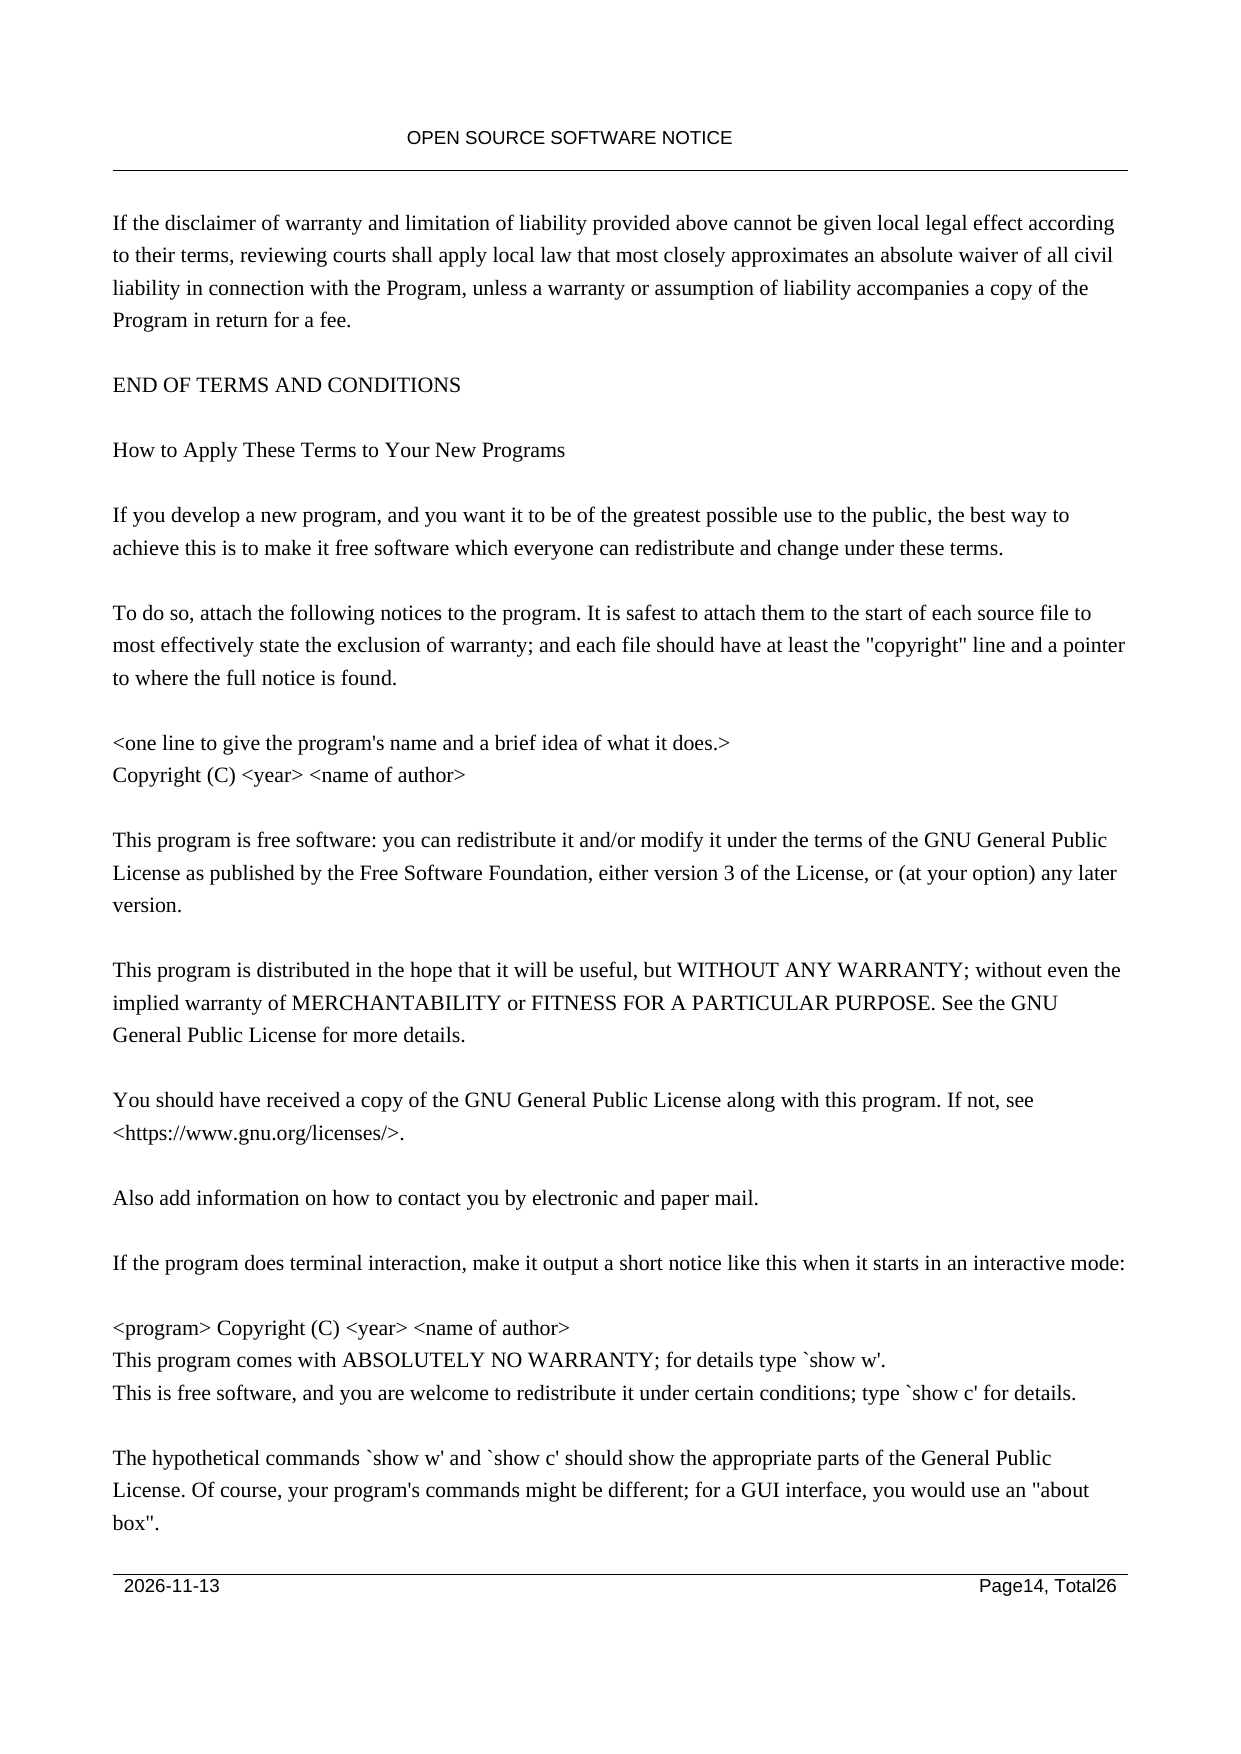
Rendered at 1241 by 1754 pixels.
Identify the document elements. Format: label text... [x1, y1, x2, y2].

text How to Apply These Terms to Your New Programs [112, 434, 1128, 466]
text <one line to give the program's name and a brief idea of what it does.> [112, 726, 1128, 759]
text The hypothetical commands `show w' and `show c' should show the appropriate parts of the General Public License. Of course, your program's commands might be different; for a GUI interface, you would use an "about box". [112, 1441, 1128, 1539]
text This is free software, and you are welcome to redistribute it under certain conditions; type `show c' for details. [112, 1376, 1128, 1409]
text This program comes with ABSOLUTELY NO WARRANTY; for details type `show w'. [112, 1344, 1128, 1376]
text You should have received a copy of the GNU General Public License along with this program. If not, see <https://www.gnu.org/licenses/>. [112, 1084, 1128, 1149]
text END OF TERMS AND CONDITIONS [112, 369, 1128, 401]
text If the program does terminal interaction, make it output a short notice like this when it starts in an interactive mode: [112, 1246, 1128, 1279]
text To do so, attach the following notices to the program. It is safest to attach them to the start of each source file to most effectively state the exclusion of warranty; and each file should have at least the "copyright" line and a pointer to where the full notice is found. [112, 596, 1128, 694]
text This program is free software: you can redistribute it and/or modify it under the terms of the GNU General Public License as published by the Free Software Foundation, either version 3 of the License, or (at your option) any later version. [112, 824, 1128, 921]
text Also add information on how to contact you by electronic and paper mail. [112, 1181, 1128, 1214]
text <program> Copyright (C) <year> <name of author> [112, 1311, 1128, 1344]
text Copyright (C) <year> <name of author> [112, 759, 1128, 791]
text If the disclaimer of warranty and limitation of liability provided above cannot be given local legal effect according to their terms, reviewing courts shall apply local law that most closely approximates an absolute waiver of all civil liability in connection with the Program, unless a warranty or assumption of liability accompanies a copy of the Program in return for a fee. [112, 206, 1128, 336]
text This program is distributed in the hope that it will be useful, but WITHOUT ANY WARRANTY; without even the implied warranty of MERCHANTABILITY or FITNESS FOR A PARTICULAR PURPOSE. See the GNU General Public License for more details. [112, 954, 1128, 1051]
text If you develop a new program, and you want it to be of the greatest possible use to the public, the best way to achieve this is to make it free software which everyone can redistribute and change under these terms. [112, 499, 1128, 564]
